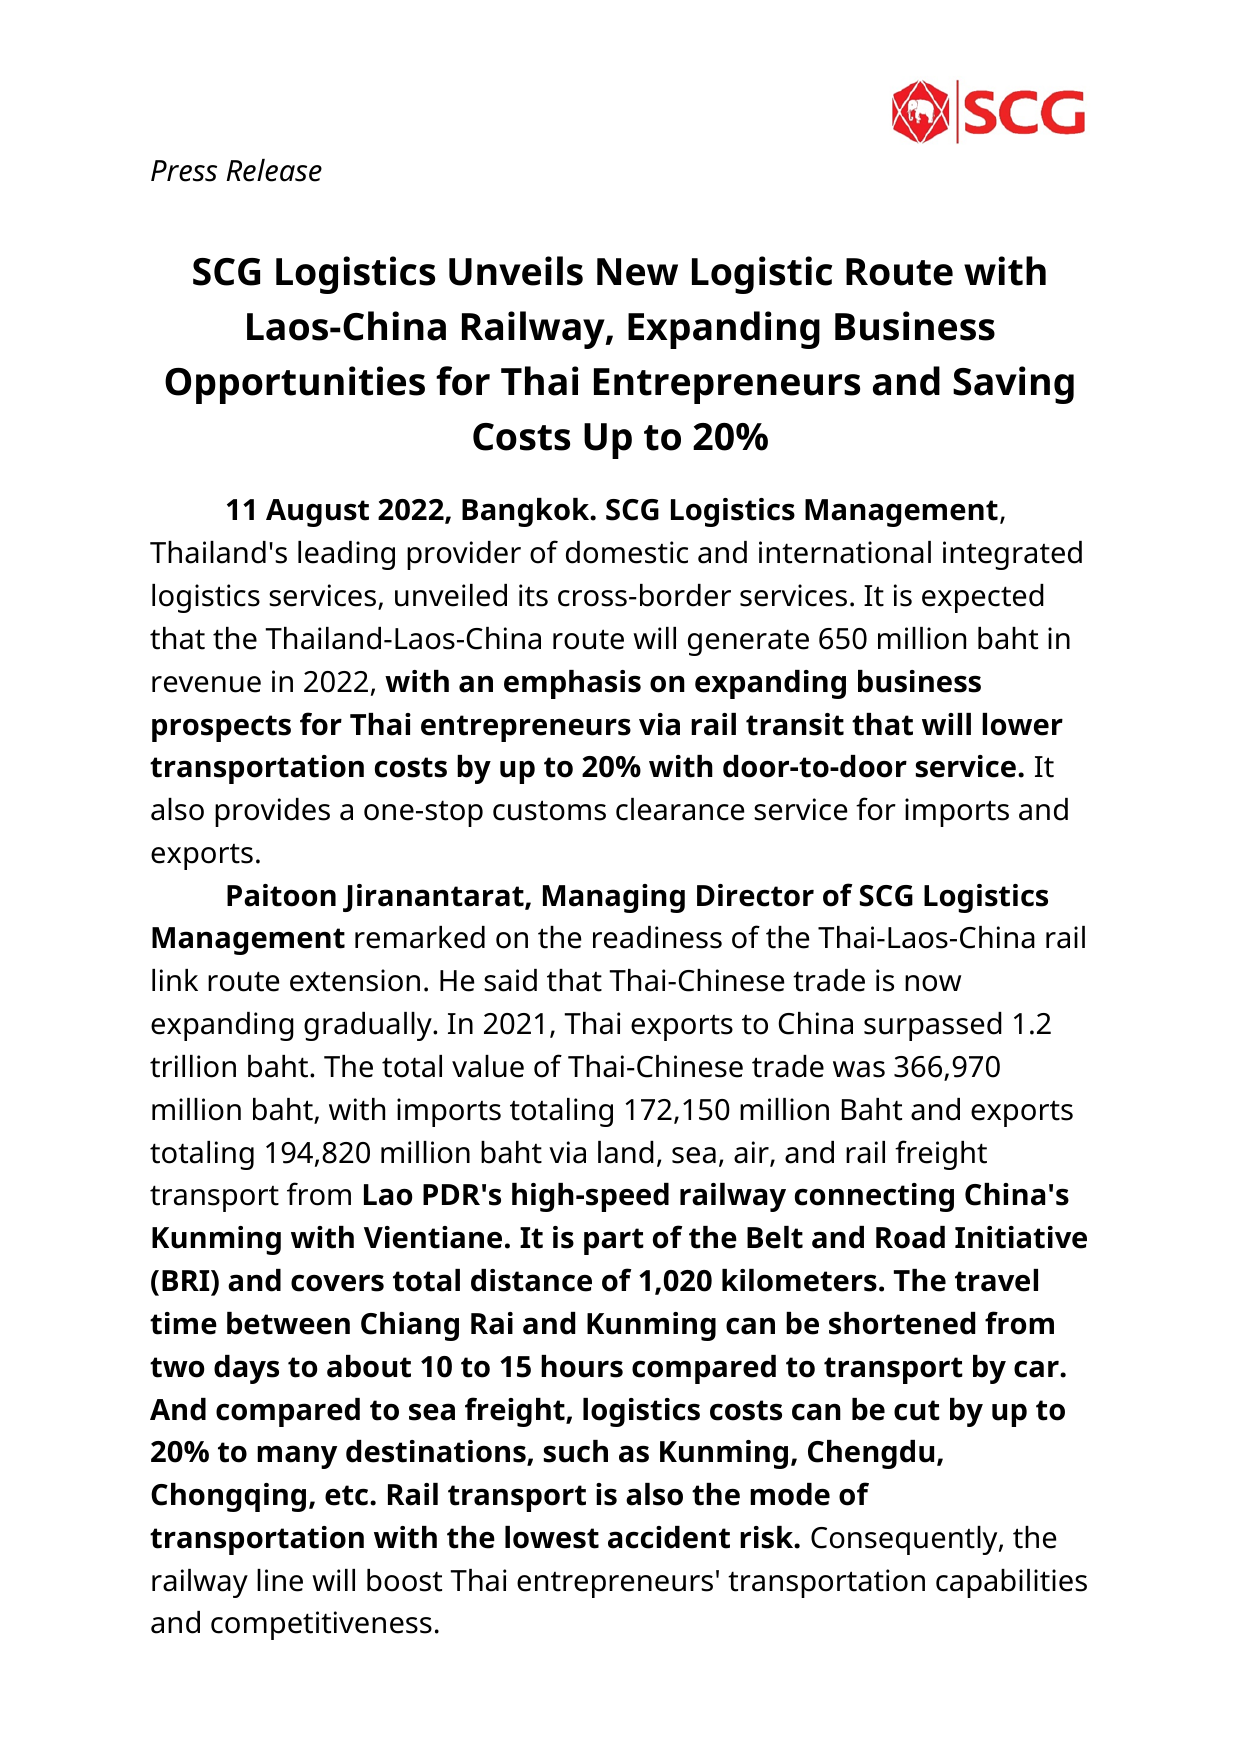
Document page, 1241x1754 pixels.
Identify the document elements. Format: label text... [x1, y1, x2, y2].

text 11 August 2022, Bangkok. SCG Logistics Management, Thailand's leading provider of domestic and international integrated logistics services, unveiled its cross-border services. It is expected that the Thailand-Laos-China route will generate 650 million baht in revenue in 2022, with an emphasis on expanding business prospects for Thai entrepreneurs via rail transit that will lower transportation costs by up to 20% with door-to-door service. It also provides a one-stop customs clearance service for imports and exports. [150, 490, 1090, 872]
text Paitoon Jiranantarat, Managing Director of SCG Logistics Management remarked on the readiness of the Thai-Laos-China rail link route extension. He said that Thai-Chinese trade is now expanding gradually. In 2021, Thai exports to China surpassed 1.2 trillion baht. The total value of Thai-Chinese trade was 366,970 million baht, with imports totaling 172,150 million Baht and exports totaling 194,820 million baht via land, sea, air, and rail freight transport from Lao PDR's high-speed railway connecting China's Kunming with Vientiane. It is part of the Belt and Road Initiative (BRI) and covers total distance of 1,020 kilometers. The travel time between Chiang Rai and Kunming can be shortened from two days to about 10 to 15 hours compared to transport by car. And compared to sea freight, logistics costs can be cut by up to 20% to many destinations, such as Kunming, Chengdu, Chongqing, etc. Rail transport is also the mode of transportation with the lowest accident risk. Consequently, the railway line will boost Thai entrepreneurs' transportation capabilities and competitiveness. [150, 875, 1090, 1642]
text Press Release [150, 150, 1090, 190]
text SCG Logistics Unveils New Logistic Route with Laos-China Railway, Expanding Business Opportunities for Thai Entrepreneurs and Saving Costs Up to 20% [150, 245, 1090, 461]
picture [886, 68, 1091, 150]
